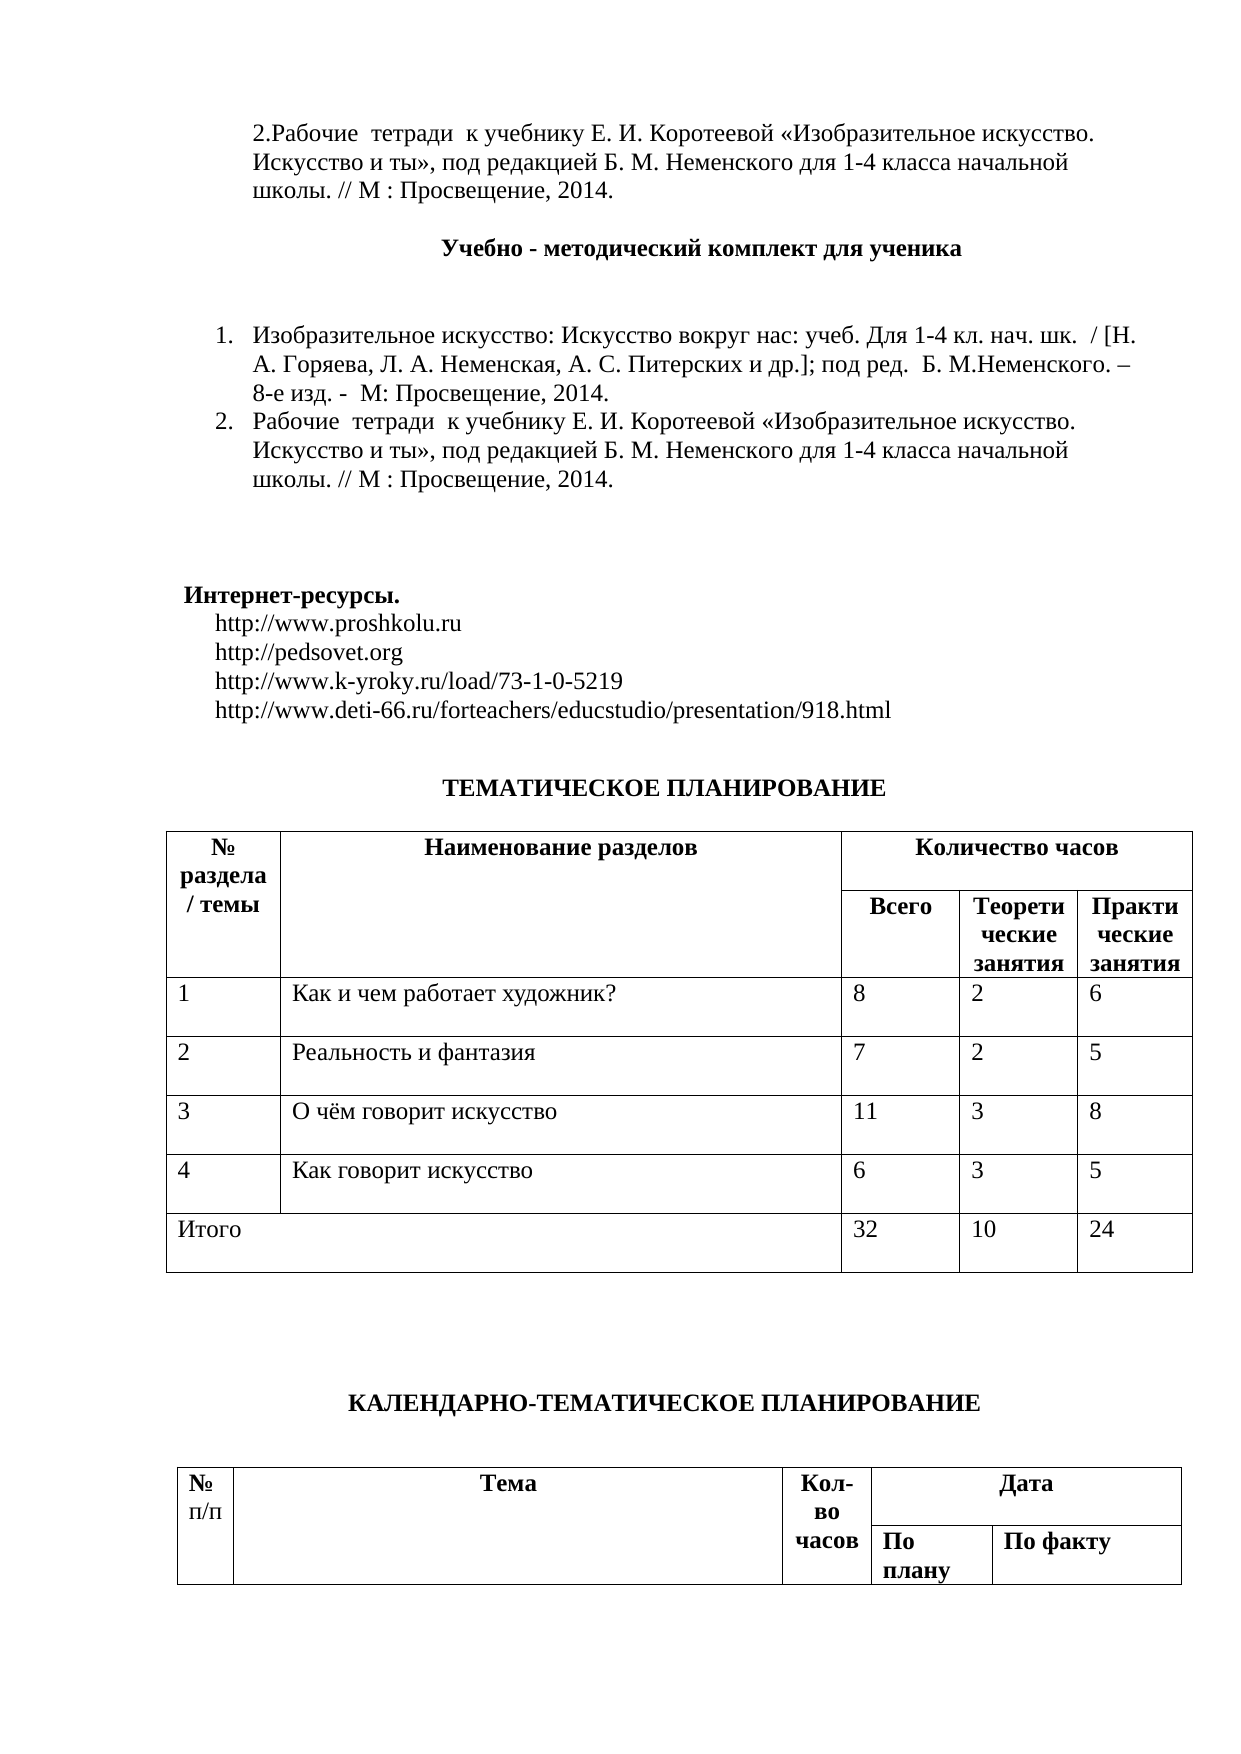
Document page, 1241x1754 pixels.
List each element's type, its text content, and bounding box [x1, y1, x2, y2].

table_cell Теоретические занятия [960, 891, 1077, 977]
table_cell 2 [167, 1037, 280, 1095]
table_header № п/п [178, 1468, 233, 1584]
table_cell Как и чем работает художник? [281, 978, 841, 1036]
table_cell 11 [842, 1096, 959, 1154]
table_cell 2 [960, 1037, 1077, 1095]
table_cell Как говорит искусство [281, 1155, 841, 1213]
table_cell 6 [1078, 978, 1192, 1036]
table_cell 3 [167, 1096, 280, 1154]
table_cell 7 [842, 1037, 959, 1095]
table_cell 24 [1078, 1214, 1192, 1272]
text Интернет-ресурсы. [177, 580, 1152, 608]
table_cell 8 [842, 978, 959, 1036]
text КАЛЕНДАРНО-ТЕМАТИЧЕСКОЕ ПЛАНИРОВАНИЕ [177, 1388, 1152, 1417]
table_cell 6 [842, 1155, 959, 1213]
table_cell Всего [842, 891, 959, 977]
table_cell 1 [167, 978, 280, 1036]
table_header № раздела / темы [167, 832, 280, 977]
text http://www.k-yroky.ru/load/73-1-0-5219 [177, 666, 1152, 695]
text 2.Рабочие тетради к учебнику Е. И. Коротеевой «Изобразительное искусство. Искусство и ты», под редакцией Б. М. Неменского для 1-4 класса начальной школы. // М : Просвещение, 2014. [252, 118, 1152, 204]
table_header Кол-во часов [783, 1468, 871, 1584]
table_header Наименование разделов [281, 832, 841, 977]
table_cell 10 [960, 1214, 1077, 1272]
text http://www.deti-66.ru/forteachers/educstudio/presentation/918.html [177, 695, 1152, 723]
table_cell 5 [1078, 1037, 1192, 1095]
table_header Количество часов [842, 832, 1192, 890]
table_header Тема [234, 1468, 782, 1584]
list Изобразительное искусство: Искусство вокруг нас: учеб. Для 1-4 кл. нач. шк. / [Н. А. Горяева, Л. А. Неменская, А. С. Питерских и др.]; под ред. Б. М.Неменского. – 8-е изд. - М: Просвещение, 2014. [215, 320, 1152, 406]
table_cell 8 [1078, 1096, 1192, 1154]
list Рабочие тетради к учебнику Е. И. Коротеевой «Изобразительное искусство. Искусство и ты», под редакцией Б. М. Неменского для 1-4 класса начальной школы. // М : Просвещение, 2014. [215, 406, 1152, 493]
table_cell По факту [993, 1526, 1181, 1584]
table_cell Практические занятия [1078, 891, 1192, 977]
text ТЕМАТИЧЕСКОЕ ПЛАНИРОВАНИЕ [177, 773, 1152, 802]
table_cell 3 [960, 1155, 1077, 1213]
text http://pedsovet.org [177, 637, 1152, 666]
table_cell Реальность и фантазия [281, 1037, 841, 1095]
table_cell Итого [167, 1214, 841, 1272]
table_cell 32 [842, 1214, 959, 1272]
table_cell О чём говорит искусство [281, 1096, 841, 1154]
list Учебно - методический комплект для ученика [177, 233, 1152, 262]
table_header Дата [1033, 1468, 1181, 1525]
table_cell 2 [960, 978, 1077, 1036]
table_cell 3 [960, 1096, 1077, 1154]
text http://www.proshkolu.ru [177, 608, 1152, 637]
table_cell По плану [872, 1526, 992, 1584]
table_cell 4 [167, 1155, 280, 1213]
table_cell 5 [1078, 1155, 1192, 1213]
